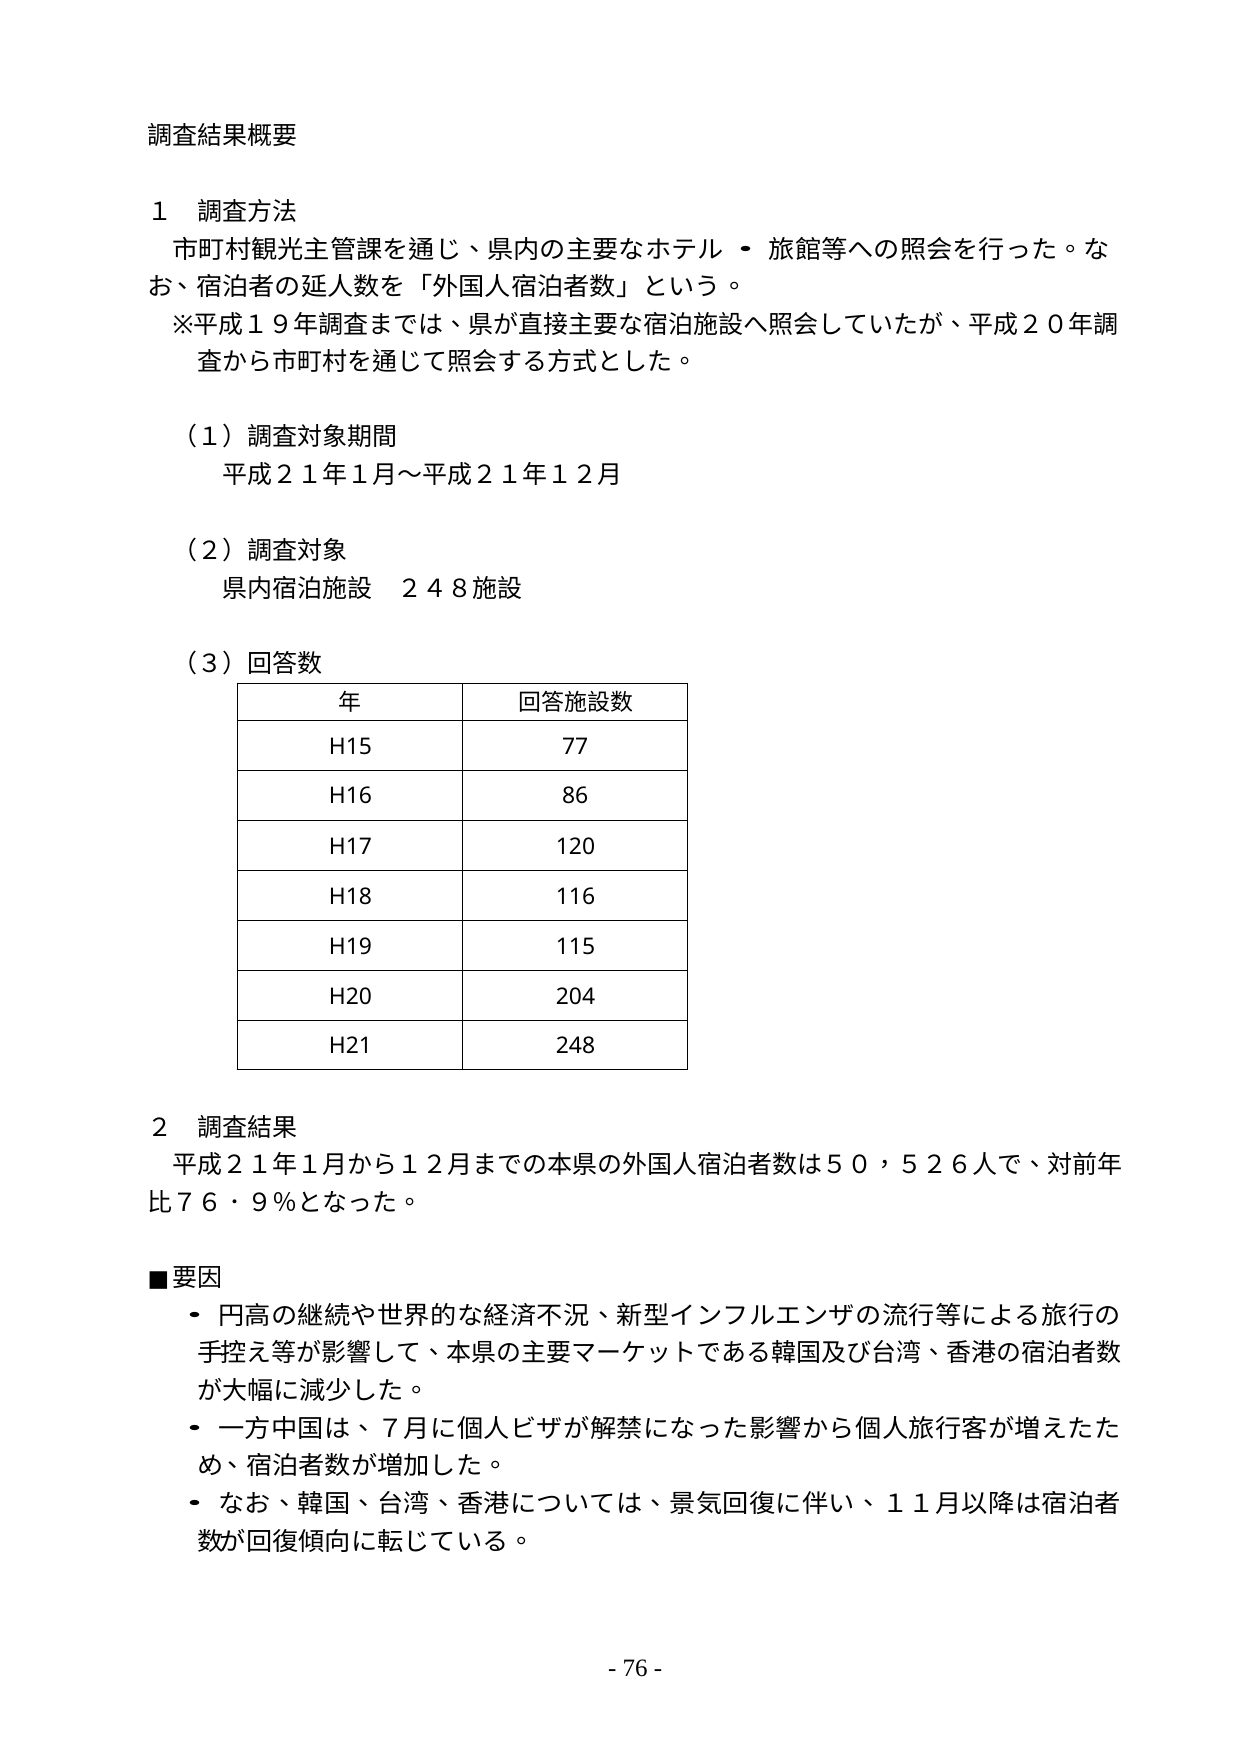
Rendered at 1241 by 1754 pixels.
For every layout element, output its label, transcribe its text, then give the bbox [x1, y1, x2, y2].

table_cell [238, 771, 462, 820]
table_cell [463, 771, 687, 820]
text １ 調査方法 [147, 193, 1134, 227]
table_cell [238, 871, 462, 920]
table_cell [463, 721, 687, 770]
text 市町村観光主管課を通じ、県内の主要なホテル・旅館等への照会を行った。なお、宿泊者の延人数を「外国人宿泊者数」という。 [147, 231, 1123, 303]
text （３）回答数 [172, 646, 1134, 680]
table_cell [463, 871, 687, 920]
list 要因 [147, 1260, 1134, 1294]
text （２）調査対象 [172, 533, 1134, 567]
text ２ 調査結果 [147, 1109, 1134, 1143]
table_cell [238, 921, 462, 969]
text （１）調査対象期間 [172, 419, 1134, 453]
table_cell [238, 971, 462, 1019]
text 平成２１年１月～平成２１年１２月 [222, 457, 1134, 491]
text ・一方中国は、７月に個人ビザが解禁になった影響から個人旅行客が増えたため、宿泊者数が増加した。 [172, 1410, 1122, 1482]
text ・円高の継続や世界的な経済不況、新型インフルエンザの流行等による旅行の手控え等が影響して、本県の主要マーケットである韓国及び台湾、香港の宿泊者数が大幅に減少した。 [172, 1298, 1122, 1407]
text 県内宿泊施設 ２４８施設 [222, 570, 1134, 604]
text ・なお、韓国、台湾、香港については、景気回復に伴い、１１月以降は宿泊者数が回復傾向に転じている。 [172, 1485, 1122, 1557]
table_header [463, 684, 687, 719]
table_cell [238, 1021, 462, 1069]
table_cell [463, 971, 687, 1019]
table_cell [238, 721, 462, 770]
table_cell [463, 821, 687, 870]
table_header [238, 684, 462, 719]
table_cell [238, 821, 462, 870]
text ※平成１９年調査までは、県が直接主要な宿泊施設へ照会していたが、平成２０年調査から市町村を通じて照会する方式とした。 [172, 306, 1122, 378]
text - 76 - [146, 1653, 1124, 1681]
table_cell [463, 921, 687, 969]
text 調査結果概要 [147, 117, 1134, 151]
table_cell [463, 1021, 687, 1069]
text 平成２１年１月から１２月までの本県の外国人宿泊者数は５０，５２６人で、対前年比７６．９％となった。 [147, 1147, 1126, 1218]
